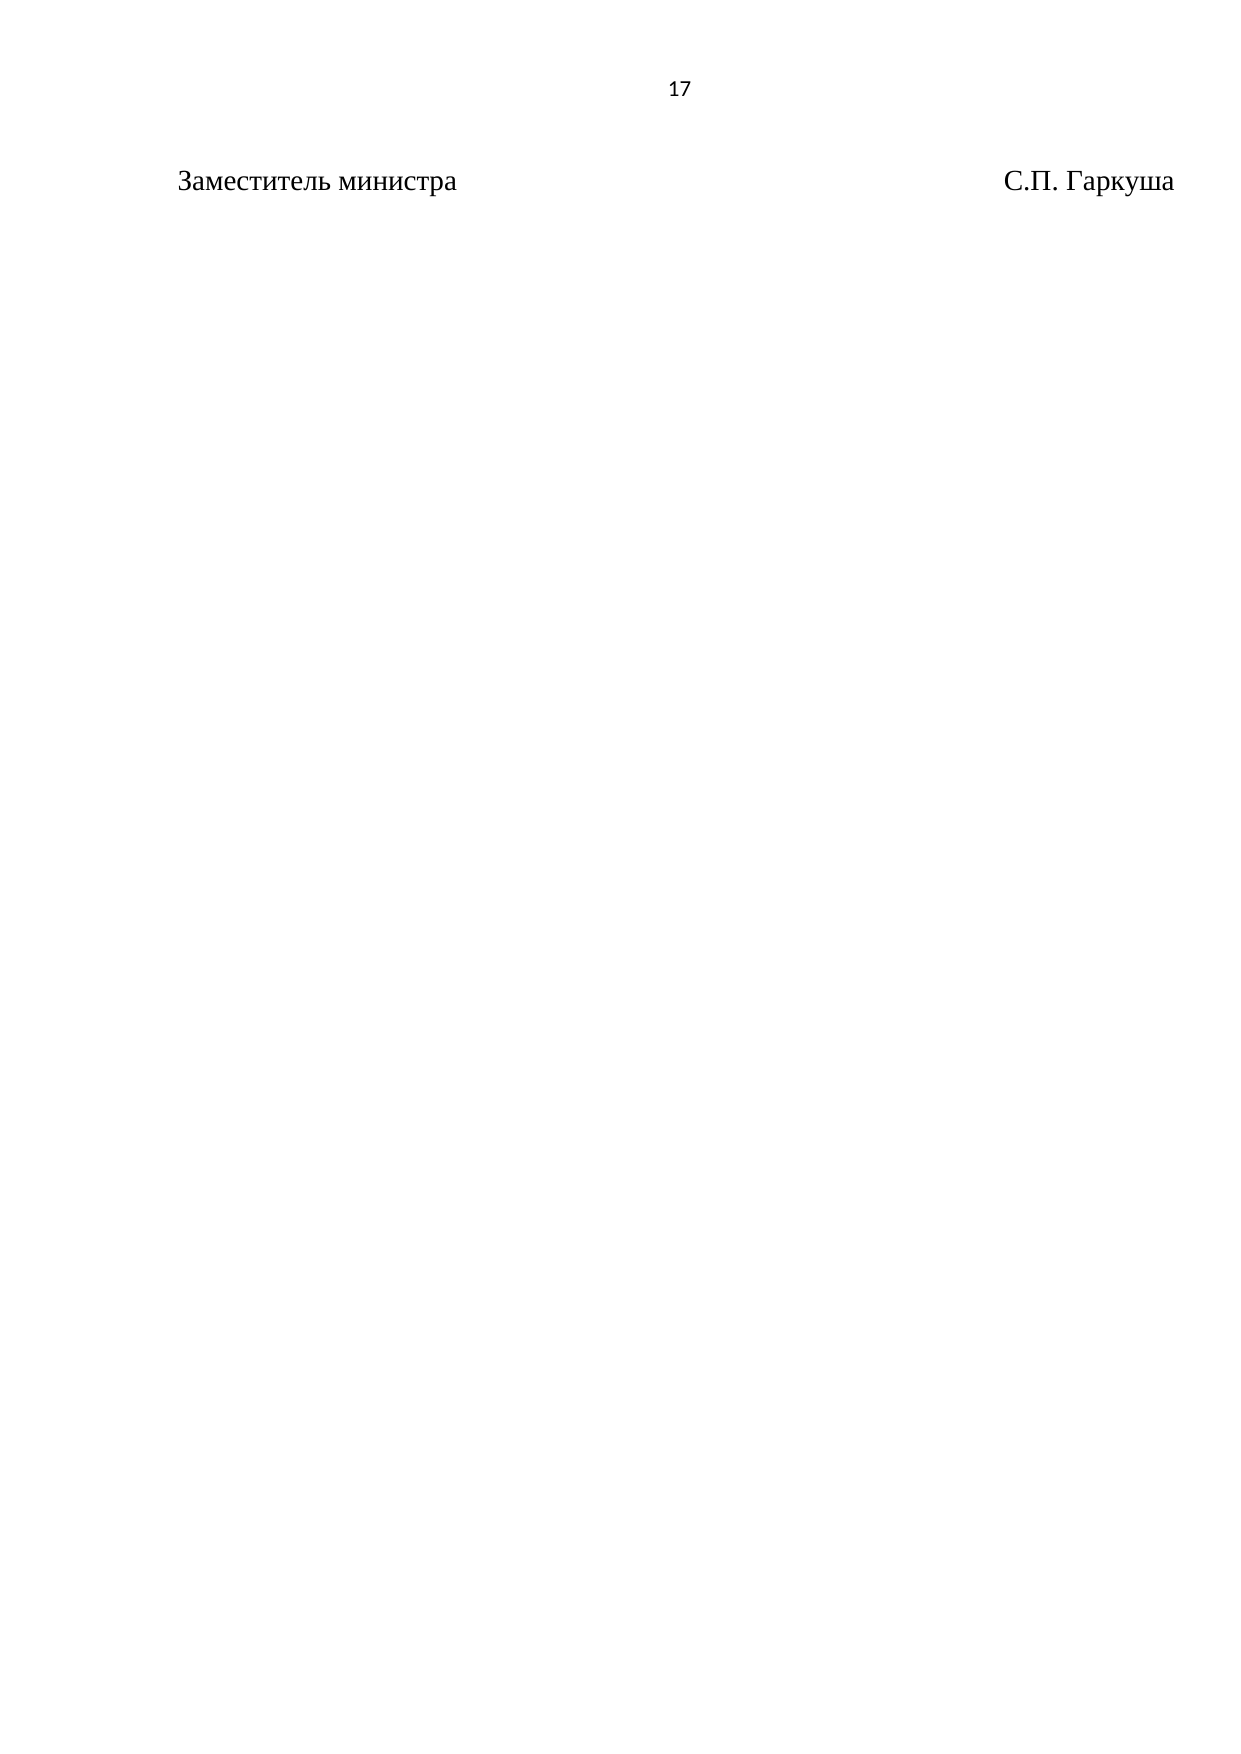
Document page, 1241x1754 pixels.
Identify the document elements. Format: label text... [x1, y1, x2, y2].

text Заместитель министра С.П. Гаркуша [177, 163, 1181, 197]
